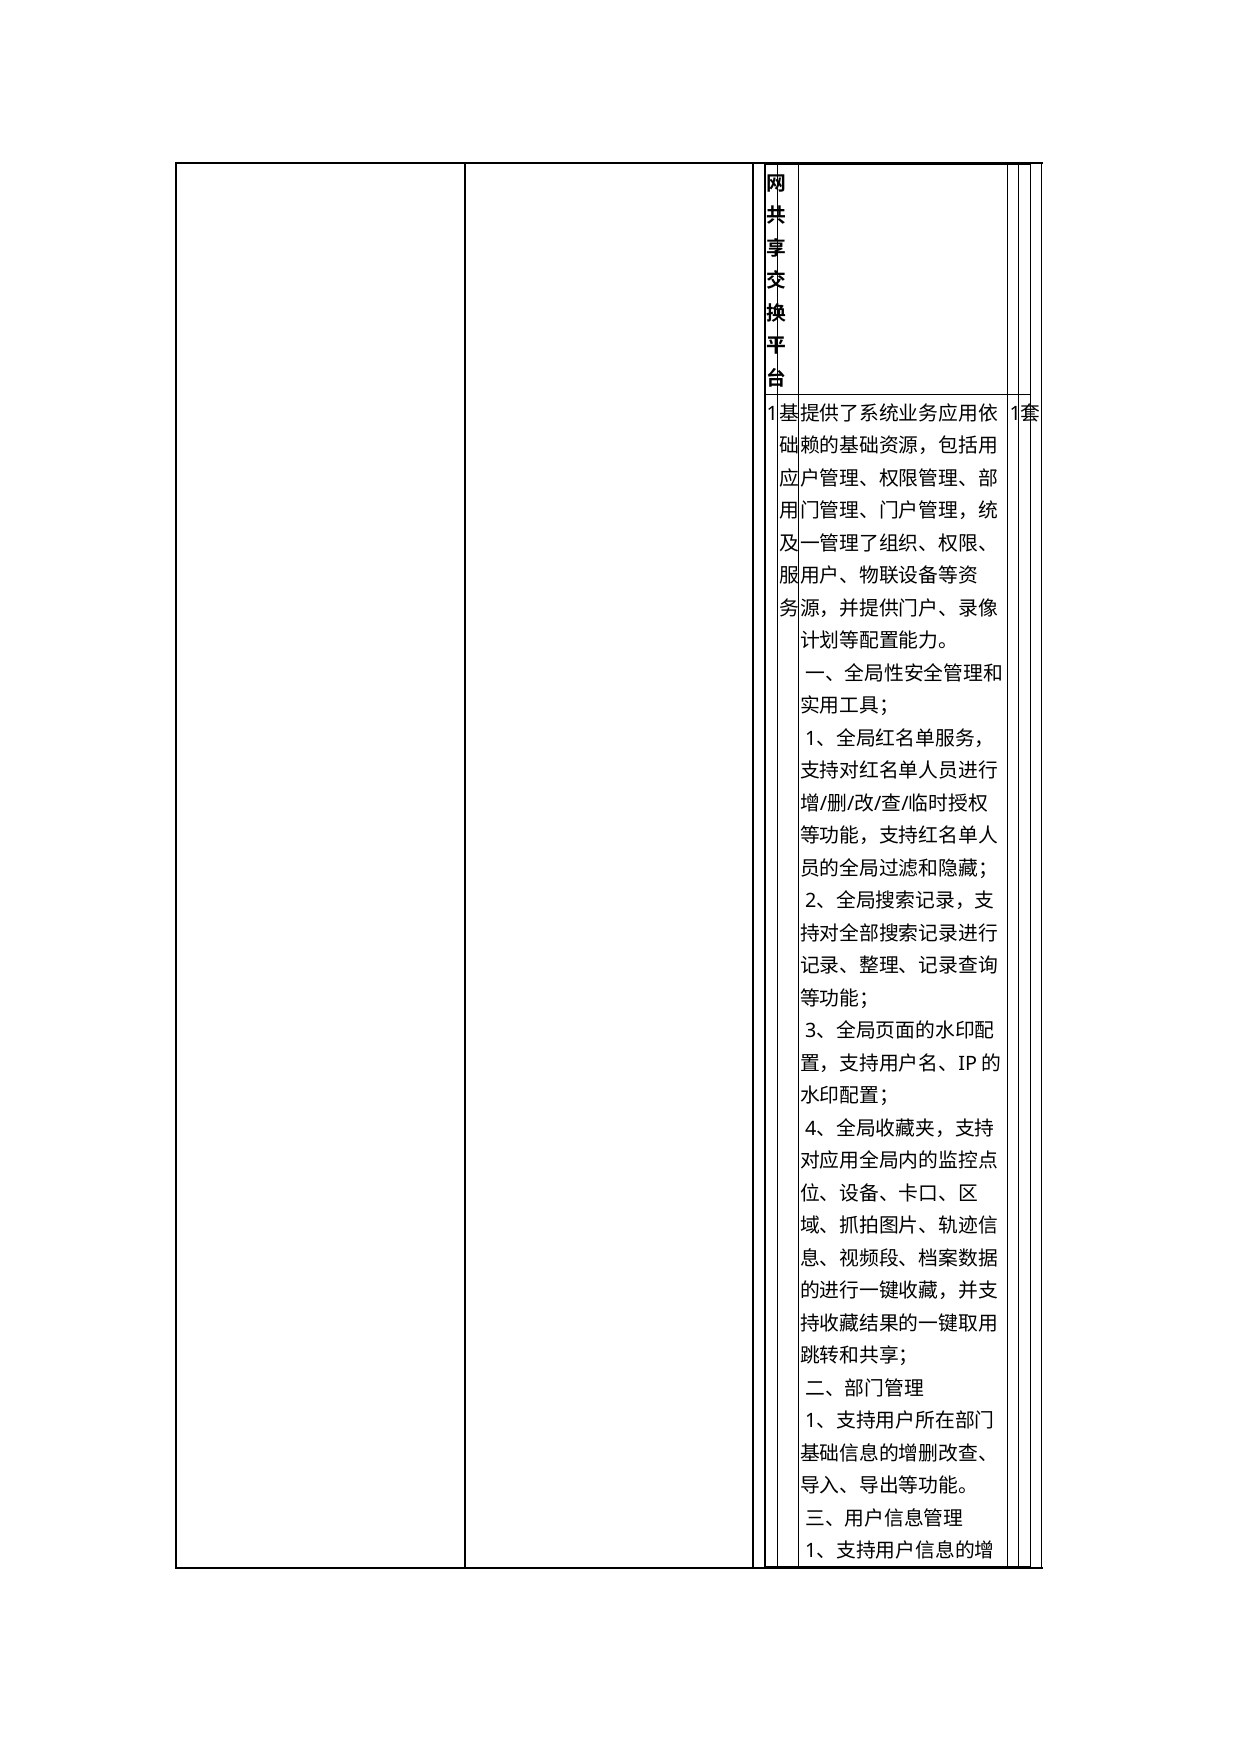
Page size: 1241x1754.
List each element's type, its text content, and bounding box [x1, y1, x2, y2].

table_cell [466, 164, 752, 1567]
table_cell [754, 164, 764, 1567]
table_cell 1 [177, 164, 464, 1567]
table_cell [1031, 164, 1041, 1567]
